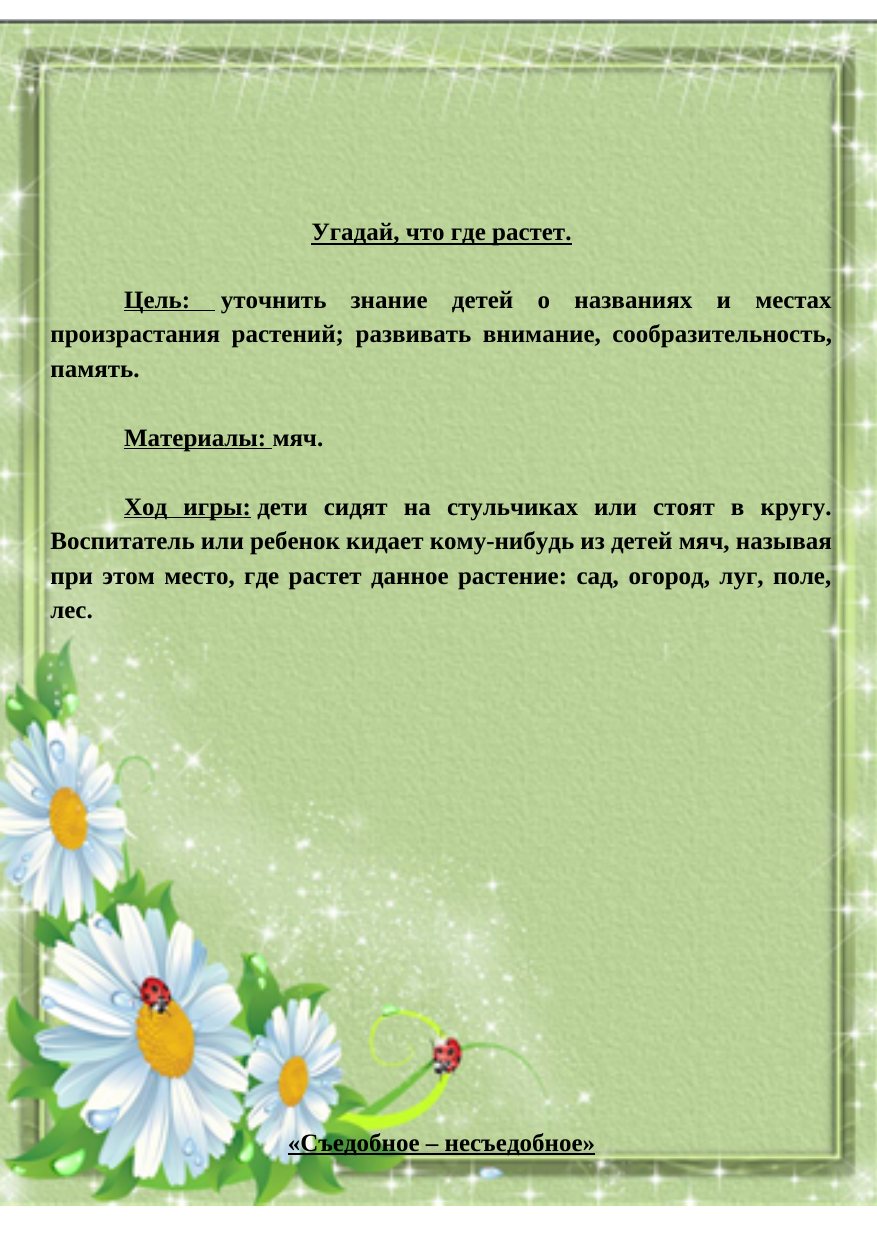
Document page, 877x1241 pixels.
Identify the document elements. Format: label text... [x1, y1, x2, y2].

picture [0, 19, 877, 1206]
text Материалы: мяч. [50, 423, 833, 452]
subtitle Угадай, что где растет. [50, 217, 833, 246]
text Цель: уточнить знание детей о названиях и местах произрастания растений; развивать внимание, сообразительность, память. [50, 285, 833, 383]
subtitle «Съедобное – несъедобное» [50, 1128, 833, 1157]
text Ход игры: дети сидят на стульчиках или стоят в кругу. Воспитатель или ребенок кидает кому-нибудь из детей мяч, называя при этом место, где растет данное растение: сад, огород, луг, поле, лес. [50, 492, 833, 624]
